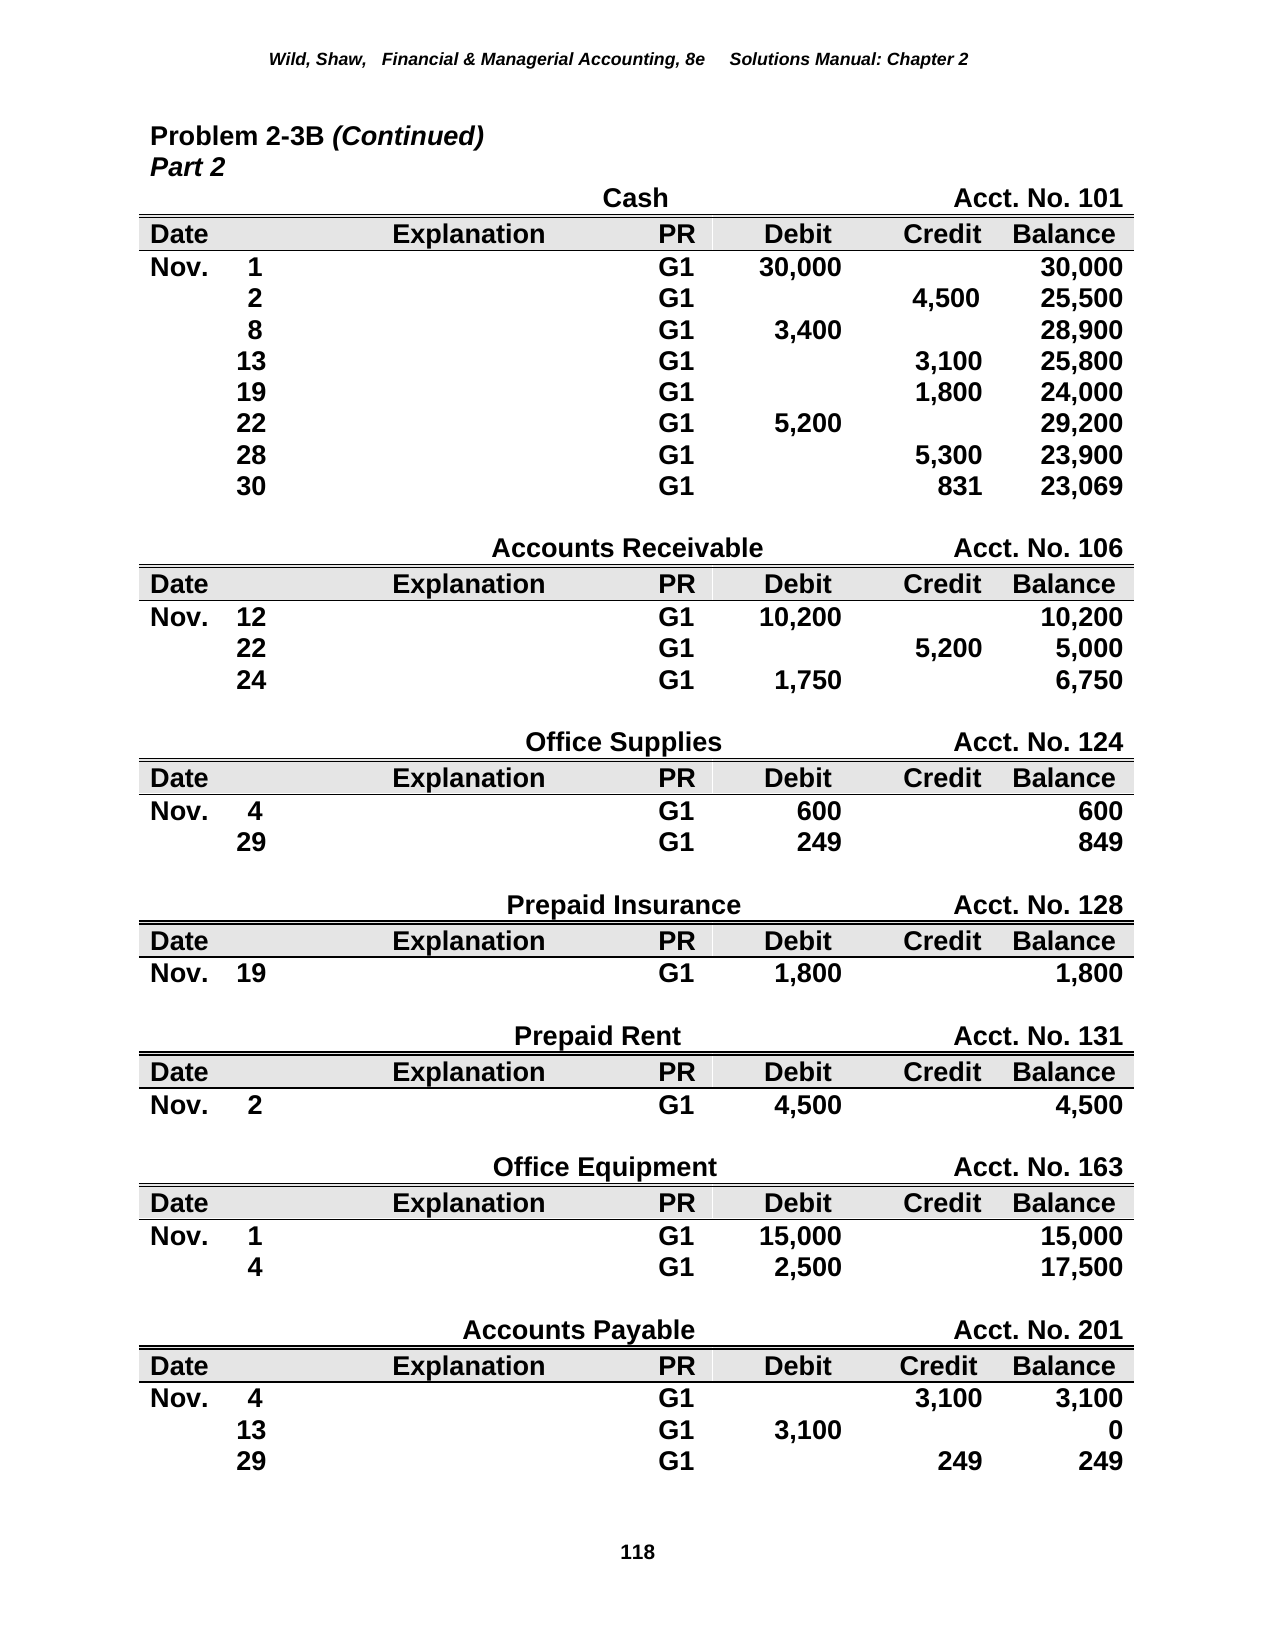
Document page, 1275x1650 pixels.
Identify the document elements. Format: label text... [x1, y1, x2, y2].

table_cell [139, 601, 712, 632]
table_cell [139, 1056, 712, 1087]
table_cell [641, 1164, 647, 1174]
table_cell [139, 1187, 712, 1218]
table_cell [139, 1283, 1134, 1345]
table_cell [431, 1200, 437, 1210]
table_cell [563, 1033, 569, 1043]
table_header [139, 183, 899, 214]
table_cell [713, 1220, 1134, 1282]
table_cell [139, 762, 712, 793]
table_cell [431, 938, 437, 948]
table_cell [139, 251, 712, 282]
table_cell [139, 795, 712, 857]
text Problem 2-3B (Continued) [150, 120, 1125, 151]
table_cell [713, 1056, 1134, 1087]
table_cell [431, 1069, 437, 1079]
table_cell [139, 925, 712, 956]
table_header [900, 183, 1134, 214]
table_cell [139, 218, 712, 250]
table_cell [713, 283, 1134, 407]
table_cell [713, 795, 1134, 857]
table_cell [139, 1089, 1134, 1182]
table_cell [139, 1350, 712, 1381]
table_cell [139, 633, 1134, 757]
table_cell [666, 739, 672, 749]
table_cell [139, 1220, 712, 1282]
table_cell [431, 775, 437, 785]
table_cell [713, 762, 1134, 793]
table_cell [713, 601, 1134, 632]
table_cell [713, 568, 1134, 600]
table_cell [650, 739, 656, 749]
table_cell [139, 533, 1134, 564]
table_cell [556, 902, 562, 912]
text Part 2 [150, 151, 1125, 182]
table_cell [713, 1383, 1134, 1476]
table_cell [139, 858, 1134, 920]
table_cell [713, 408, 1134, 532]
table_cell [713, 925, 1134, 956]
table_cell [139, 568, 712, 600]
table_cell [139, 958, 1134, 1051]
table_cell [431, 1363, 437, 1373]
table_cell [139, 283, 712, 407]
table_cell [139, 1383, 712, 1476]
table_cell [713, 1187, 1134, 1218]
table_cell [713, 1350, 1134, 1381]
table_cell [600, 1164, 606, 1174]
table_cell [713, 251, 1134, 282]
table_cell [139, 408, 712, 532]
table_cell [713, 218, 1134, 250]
